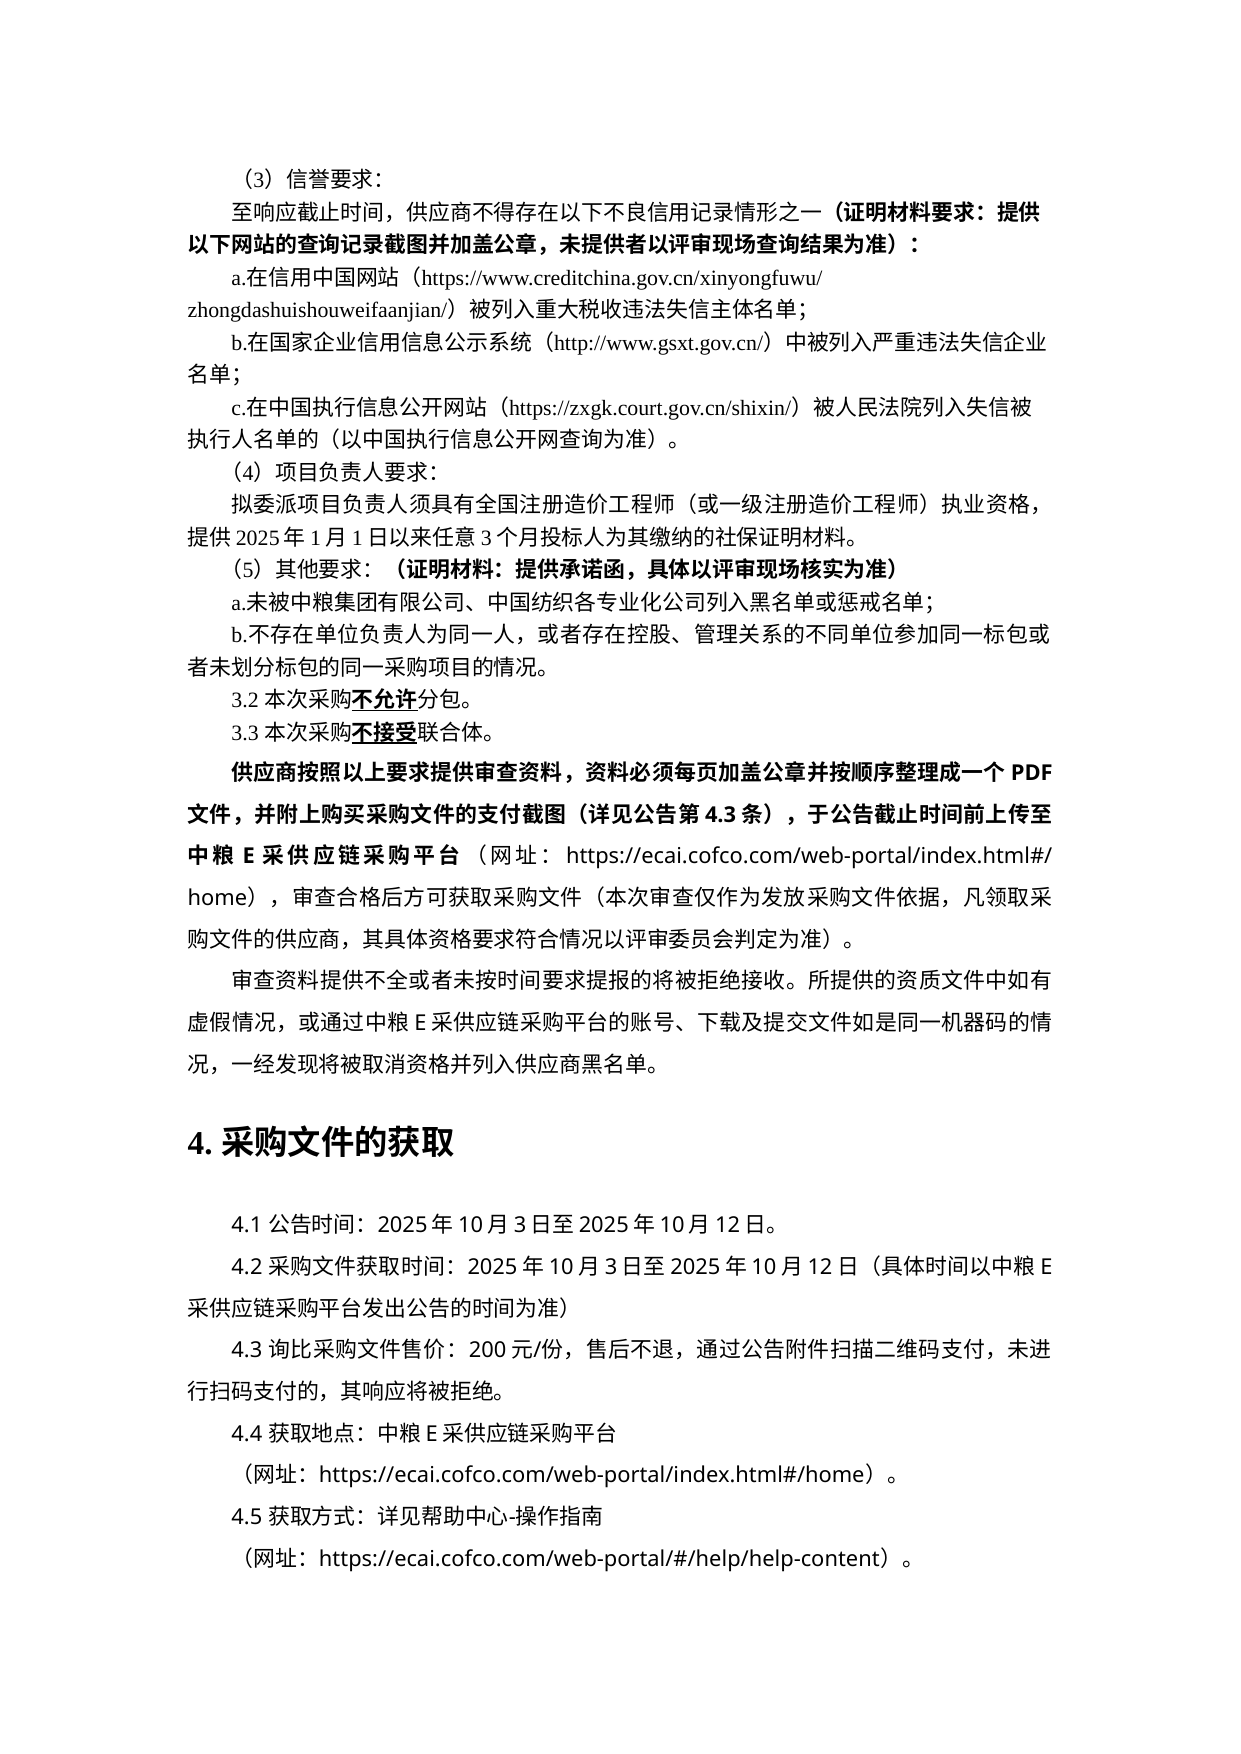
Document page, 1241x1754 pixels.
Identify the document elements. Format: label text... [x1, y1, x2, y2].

text （网址：https://ecai.cofco.com/web-portal/#/help/help-content）。 [187, 1533, 1053, 1574]
text a.未被中粮集团有限公司、中国纺织各专业化公司列入黑名单或惩戒名单； [187, 584, 1053, 617]
text （3）信誉要求： [187, 162, 1053, 194]
text 至响应截止时间，供应商不得存在以下不良信用记录情形之一（证明材料要求：提供以下网站的查询记录截图并加盖公章，未提供者以评审现场查询结果为准）： [187, 194, 1053, 259]
text （网址：https://ecai.cofco.com/web-portal/index.html#/home）。 [187, 1449, 1053, 1491]
text 审查资料提供不全或者未按时间要求提报的将被拒绝接收。所提供的资质文件中如有虚假情况，或通过中粮E采供应链采购平台的账号、下载及提交文件如是同一机器码的情况，一经发现将被取消资格并列入供应商黑名单。 [187, 955, 1053, 1080]
text a.在信用中国网站（https://www.creditchina.gov.cn/xinyongfuwu/zhongdashuishouweifaanjian/）被列入重大税收违法失信主体名单； [187, 259, 1053, 324]
text （5）其他要求：（证明材料：提供承诺函，具体以评审现场核实为准） [187, 552, 1053, 584]
text 拟委派项目负责人须具有全国注册造价工程师（或一级注册造价工程师）执业资格，提供2025年1月1日以来任意3个月投标人为其缴纳的社保证明材料。 [187, 487, 1053, 552]
text 4.2 采购文件获取时间：2025年10月3日至2025年10月12日（具体时间以中粮E采供应链采购平台发出公告的时间为准） [187, 1241, 1053, 1324]
text 3.3 本次采购不接受联合体。 [187, 714, 1053, 747]
text 4.3 询比采购文件售价：200元/份，售后不退，通过公告附件扫描二维码支付，未进行扫码支付的，其响应将被拒绝。 [187, 1324, 1053, 1408]
text 4.1 公告时间：2025年10月3日至2025年10月12日。 [187, 1199, 1053, 1241]
text 4.5 获取方式：详见帮助中心-操作指南 [187, 1491, 1053, 1533]
subtitle 4. 采购文件的获取 [187, 1107, 1053, 1172]
text c.在中国执行信息公开网站（https://zxgk.court.gov.cn/shixin/）被人民法院列入失信被执行人名单的（以中国执行信息公开网查询为准）。 [187, 389, 1053, 454]
text 4.4 获取地点：中粮E采供应链采购平台 [187, 1408, 1053, 1449]
text 供应商按照以上要求提供审查资料，资料必须每页加盖公章并按顺序整理成一个PDF文件，并附上购买采购文件的支付截图（详见公告第4.3条），于公告截止时间前上传至中粮E采供应链采购平台（网址：https://ecai.cofco.com/web-portal/index.html#/home），审查合格后方可获取采购文件（本次审查仅作为发放采购文件依据，凡领取采购文件的供应商，其具体资格要求符合情况以评审委员会判定为准）。 [187, 747, 1053, 955]
text （4）项目负责人要求： [187, 454, 1053, 487]
text 3.2 本次采购不允许分包。 [187, 682, 1053, 714]
text b.不存在单位负责人为同一人，或者存在控股、管理关系的不同单位参加同一标包或者未划分标包的同一采购项目的情况。 [187, 617, 1053, 682]
text b.在国家企业信用信息公示系统（http://www.gsxt.gov.cn/）中被列入严重违法失信企业名单； [187, 324, 1053, 389]
